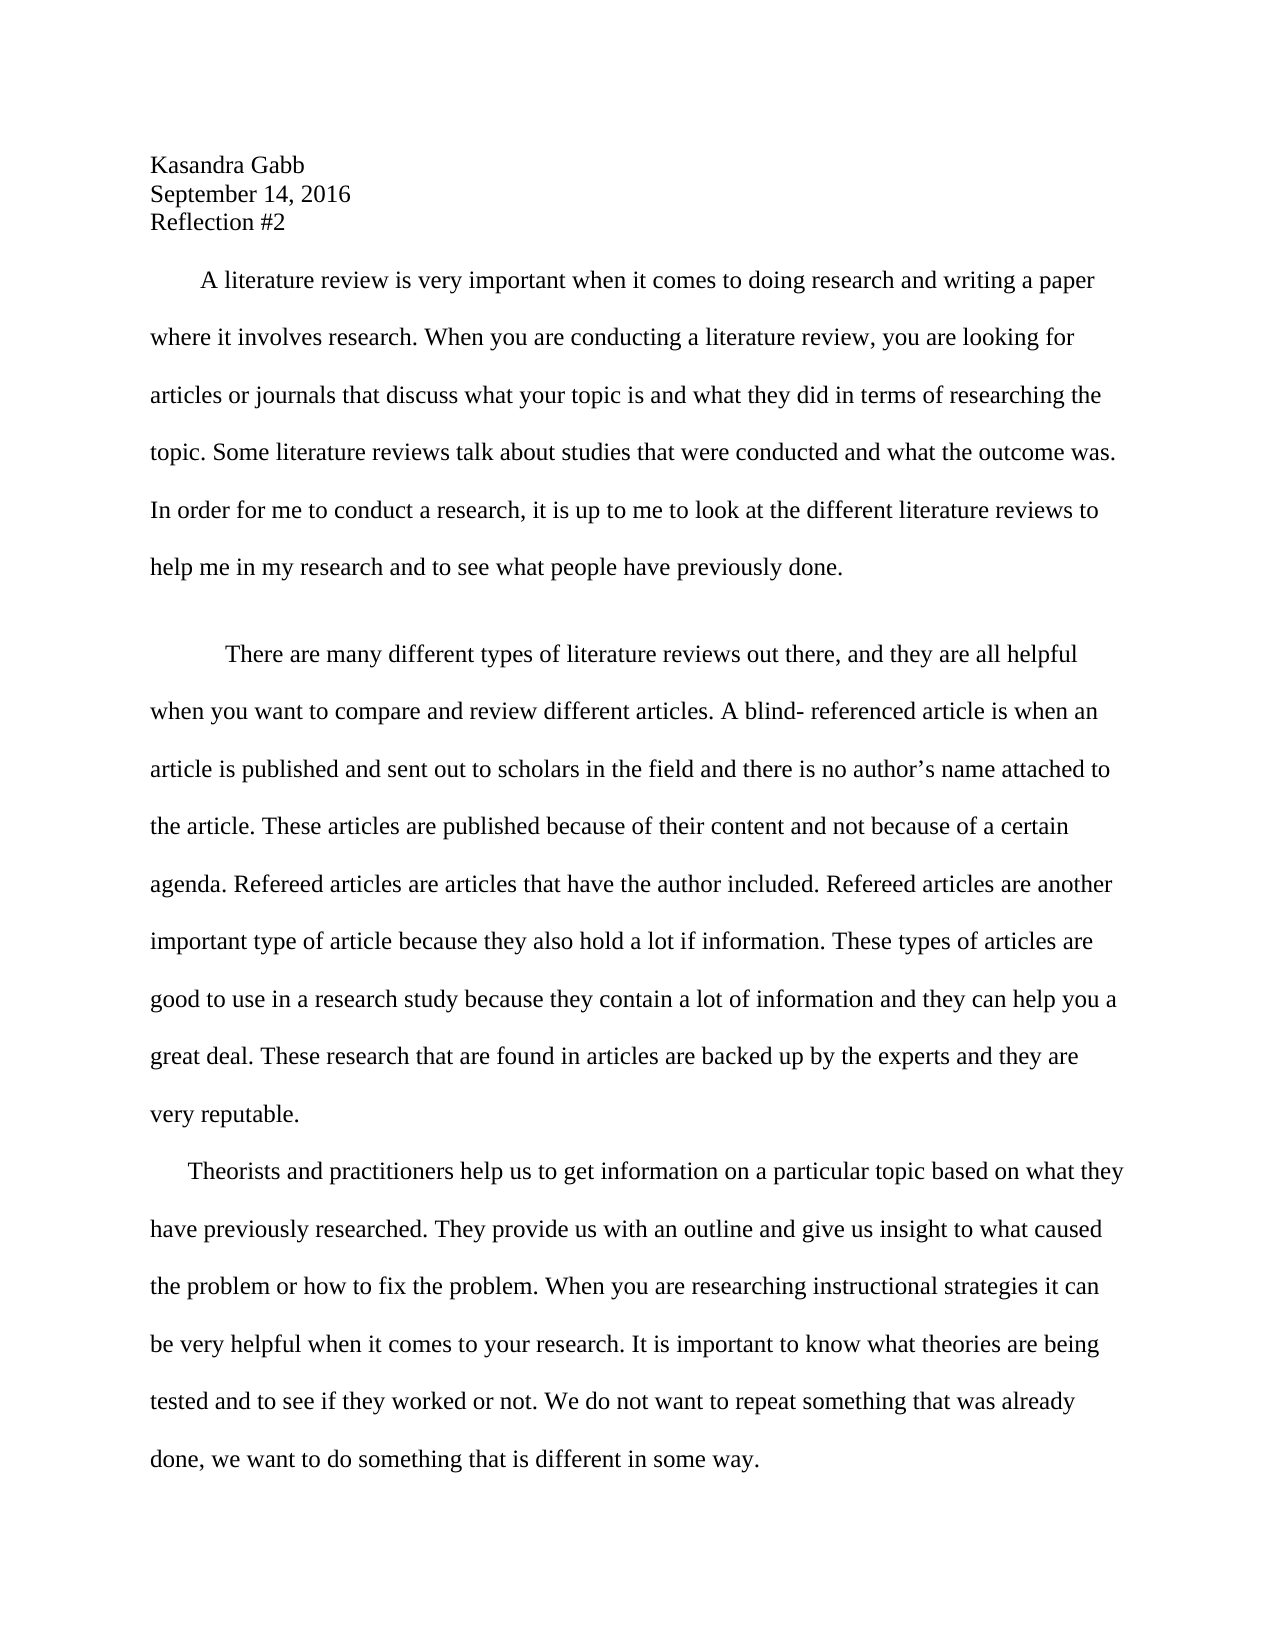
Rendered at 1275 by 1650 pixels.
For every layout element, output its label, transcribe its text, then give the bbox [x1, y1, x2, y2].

text Theorists and practitioners help us to get information on a particular topic based on what they have previously researched. They provide us with an outline and give us insight to what caused the problem or how to fix the problem. When you are researching instructional strategies it can be very helpful when it comes to your research. It is important to know what theories are being tested and to see if they worked or not. We do not want to repeat something that was already done, we want to do something that is different in some way. [150, 1156, 1125, 1472]
text Kasandra Gabb [150, 150, 1125, 179]
text A literature review is very important when it comes to doing research and writing a paper where it involves research. When you are conducting a literature review, you are looking for articles or journals that discuss what your topic is and what they did in terms of researching the topic. Some literature reviews talk about studies that were conducted and what the outcome was. In order for me to conduct a research, it is up to me to look at the different literature reviews to help me in my research and to see what people have previously done. [150, 265, 1125, 581]
text Reflection #2 [150, 207, 1125, 236]
text September 14, 2016 [150, 179, 1125, 207]
text There are many different types of literature reviews out there, and they are all helpful when you want to compare and review different articles. A blind- referenced article is when an article is published and sent out to scholars in the field and there is no author’s name attached to the article. These articles are published because of their content and not because of a certain agenda. Refereed articles are articles that have the author included. Refereed articles are another important type of article because they also hold a lot if information. These types of articles are good to use in a research study because they contain a lot of information and they can help you a great deal. These research that are found in articles are backed up by the experts and they are very reputable. [150, 639, 1125, 1127]
